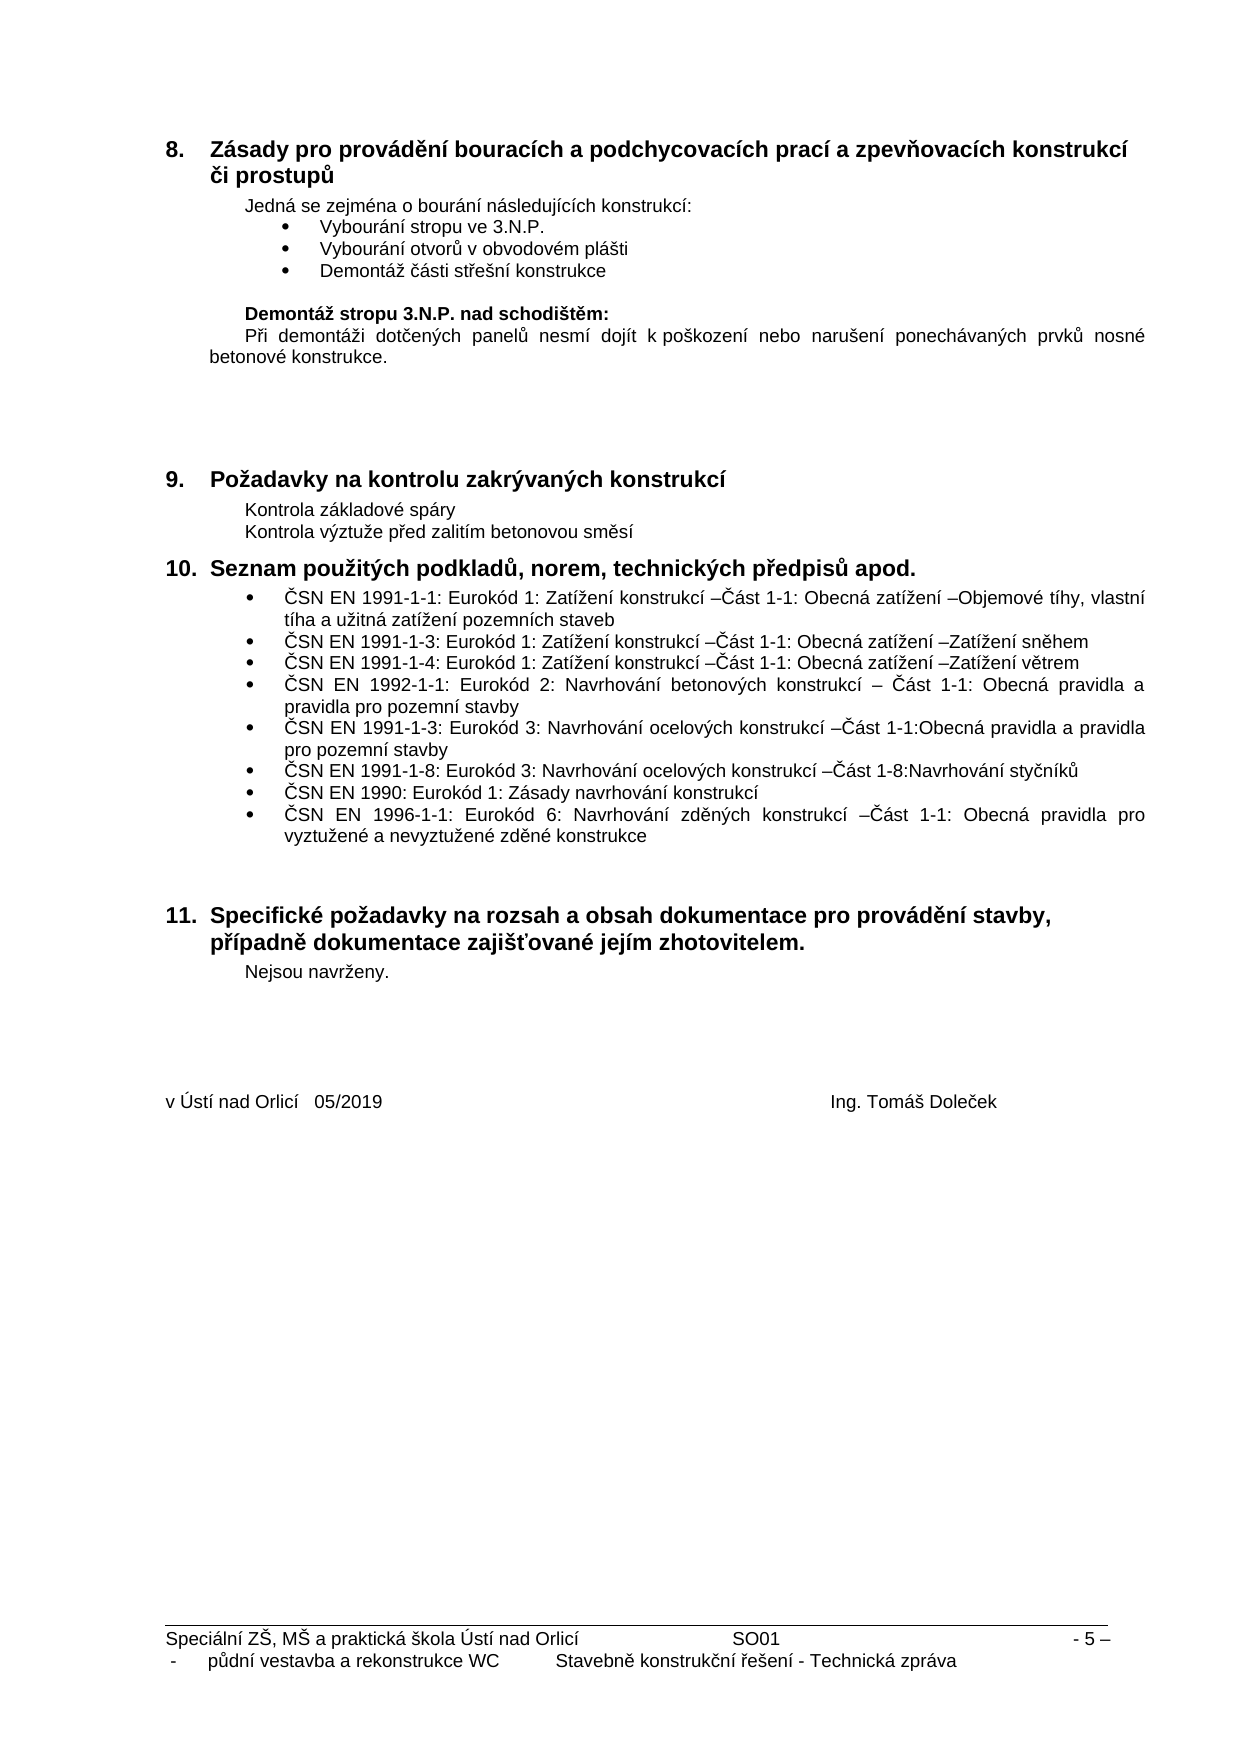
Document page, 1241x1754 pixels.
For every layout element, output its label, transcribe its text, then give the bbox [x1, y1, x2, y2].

text v Ústí nad Orlicí 05/2019 Ing. Tomáš Doleček [165, 1091, 1146, 1112]
text Kontrola výztuže před zalitím betonovou směsí [209, 521, 1146, 542]
list ČSN EN 1991-1-8: Eurokód 3: Navrhování ocelových konstrukcí –Část 1-8:Navrhování styčníků [247, 760, 1146, 782]
list Demontáž části střešní konstrukce [282, 260, 1146, 281]
text Při demontáži dotčených panelů nesmí dojít k poškození nebo narušení ponechávaných prvků nosné betonové konstrukce. [209, 324, 1146, 368]
list ČSN EN 1991-1-3: Eurokód 1: Zatížení konstrukcí –Část 1-1: Obecná zatížení –Zatížení sněhem [247, 630, 1146, 652]
subtitle Požadavky na kontrolu zakrývaných konstrukcí [165, 466, 1146, 493]
list Vybourání otvorů v obvodovém plášti [282, 238, 1146, 260]
list ČSN EN 1991-1-1: Eurokód 1: Zatížení konstrukcí –Část 1-1: Obecná zatížení –Objemové tíhy, vlastní tíha a užitná zatížení pozemních staveb [247, 587, 1146, 630]
subtitle Seznam použitých podkladů, norem, technických předpisů apod. [165, 554, 1146, 581]
subtitle Specifické požadavky na rozsah a obsah dokumentace pro provádění stavby, případně dokumentace zajišťované jejím zhotovitelem. [165, 902, 1146, 955]
subtitle Zásady pro provádění bouracích a podchycovacích prací a zpevňovacích konstrukcí či prostupů [165, 136, 1146, 188]
list ČSN EN 1992-1-1: Eurokód 2: Navrhování betonových konstrukcí – Část 1-1: Obecná pravidla a pravidla pro pozemní stavby [247, 674, 1146, 717]
text Demontáž stropu 3.N.P. nad schodištěm: [209, 303, 1146, 324]
list Vybourání stropu ve 3.N.P. [282, 216, 1146, 238]
list ČSN EN 1990: Eurokód 1: Zásady navrhování konstrukcí [247, 782, 1146, 803]
list ČSN EN 1991-1-3: Eurokód 3: Navrhování ocelových konstrukcí –Část 1-1:Obecná pravidla a pravidla pro pozemní stavby [247, 717, 1146, 760]
text Kontrola základové spáry [209, 499, 1146, 521]
text Nejsou navrženy. [209, 961, 1146, 983]
text Jedná se zejména o bourání následujících konstrukcí: [209, 195, 1146, 216]
list ČSN EN 1991-1-4: Eurokód 1: Zatížení konstrukcí –Část 1-1: Obecná zatížení –Zatížení větrem [247, 652, 1146, 674]
list ČSN EN 1996-1-1: Eurokód 6: Navrhování zděných konstrukcí –Část 1-1: Obecná pravidla pro vyztužené a nevyztužené zděné konstrukce [247, 803, 1146, 847]
